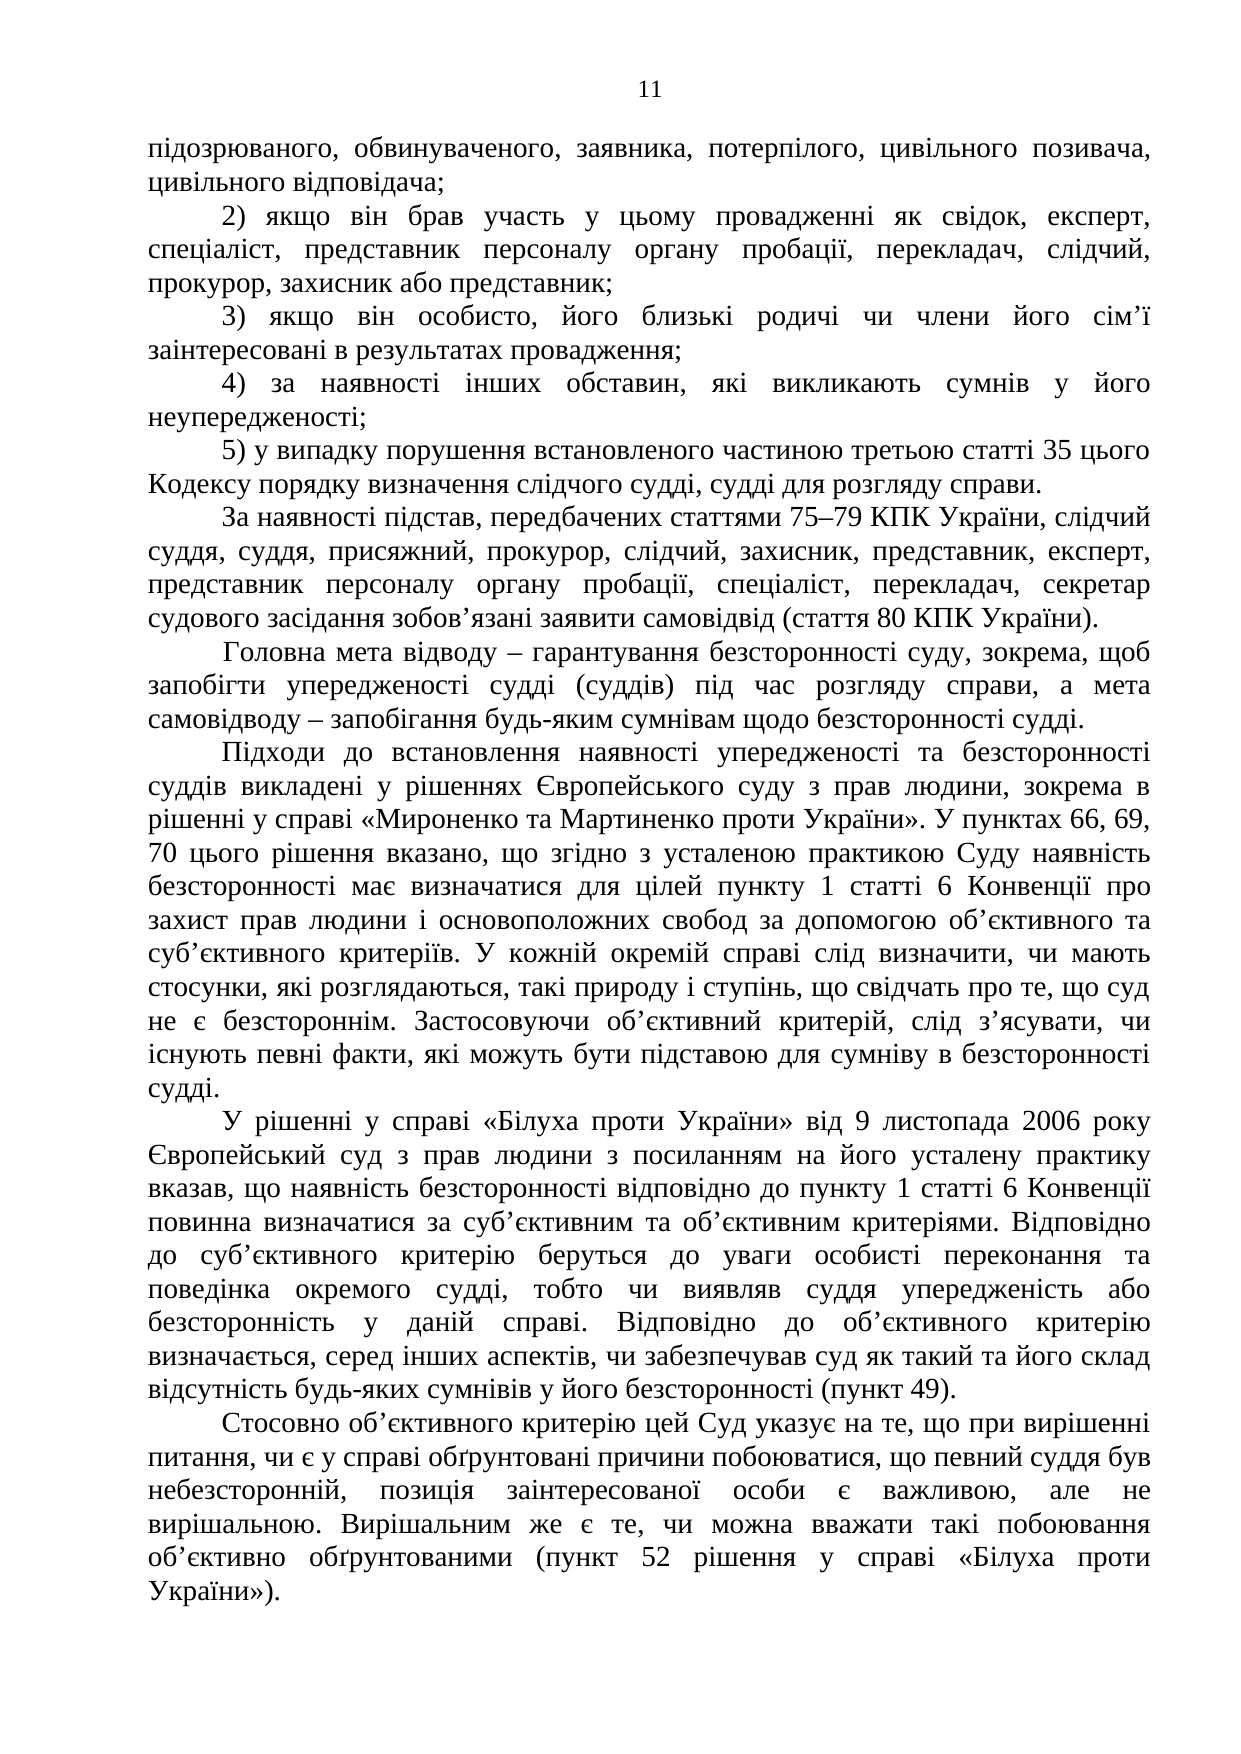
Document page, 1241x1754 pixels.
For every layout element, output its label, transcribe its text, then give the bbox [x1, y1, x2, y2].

text Стосовно об’єктивного критерію цей Суд указує на те, що при вирішенні питання, чи є у справі обґрунтовані причини побоюватися, що певний суддя був небезсторонній, позиція заінтересованої особи є важливою, але не вирішальною. Вирішальним же є те, чи можна вважати такі побоювання об’єктивно обґрунтованими (пункт 52 рішення у справі «Білуха проти України»). [148, 1405, 1152, 1606]
text 2) якщо він брав участь у цьому провадженні як свідок, експерт, спеціаліст, представник персоналу органу пробації, перекладач, слідчий, прокурор, захисник або представник; [148, 198, 1152, 298]
text Головна мета відводу – гарантування безсторонності суду, зокрема, щоб запобігти упередженості судді (суддів) під час розгляду справи, а мета самовідводу – запобігання будь-яким сумнівам щодо безсторонності судді. [148, 634, 1152, 734]
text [148, 131, 1152, 198]
text 3) якщо він особисто, його близькі родичі чи члени його сім’ї заінтересовані в результатах провадження; [148, 298, 1152, 365]
text У рішенні у справі «Білуха проти України» від 9 листопада 2006 року Європейський суд з прав людини з посиланням на його усталену практику вказав, що наявність безсторонності відповідно до пункту 1 статті 6 Конвенції повинна визначатися за суб’єктивним та об’єктивним критеріями. Відповідно до суб’єктивного критерію беруться до уваги особисті переконання та поведінка окремого судді, тобто чи виявляв суддя упередженість або безсторонність у даній справі. Відповідно до об’єктивного критерію визначається, серед інших аспектів, чи забезпечував суд як такий та його склад відсутність будь-яких сумнівів у його безсторонності (пункт 49). [148, 1103, 1152, 1405]
text 4) за наявності інших обставин, які викликають сумнів у його неупередженості; [148, 365, 1152, 432]
text 5) у випадку порушення встановленого частиною третьою статті 35 цього Кодексу порядку визначення слідчого судді, судді для розгляду справи. [148, 432, 1152, 499]
text За наявності підстав, передбачених статтями 75–79 КПК України, слідчий суддя, суддя, присяжний, прокурор, слідчий, захисник, представник, експерт, представник персоналу органу пробації, спеціаліст, перекладач, секретар судового засідання зобов’язані заявити самовідвід (стаття 80 КПК України). [148, 499, 1152, 634]
text Підходи до встановлення наявності упередженості та безсторонності суддів викладені у рішеннях Європейського суду з прав людини, зокрема в рішенні у справі «Мироненко та Мартиненко проти України». У пунктах 66, 69, 70 цього рішення вказано, що згідно з усталеною практикою Суду наявність безсторонності має визначатися для цілей пункту 1 статті 6 Конвенції про захист прав людини і основоположних свобод за допомогою об’єктивного та суб’єктивного критеріїв. У кожній окремій справі слід визначити, чи мають стосунки, які розглядаються, такі природу і ступінь, що свідчать про те, що суд не є безстороннім. Застосовуючи об’єктивний критерій, слід з’ясувати, чи існують певні факти, які можуть бути підставою для сумніву в безсторонності судді. [148, 734, 1152, 1103]
